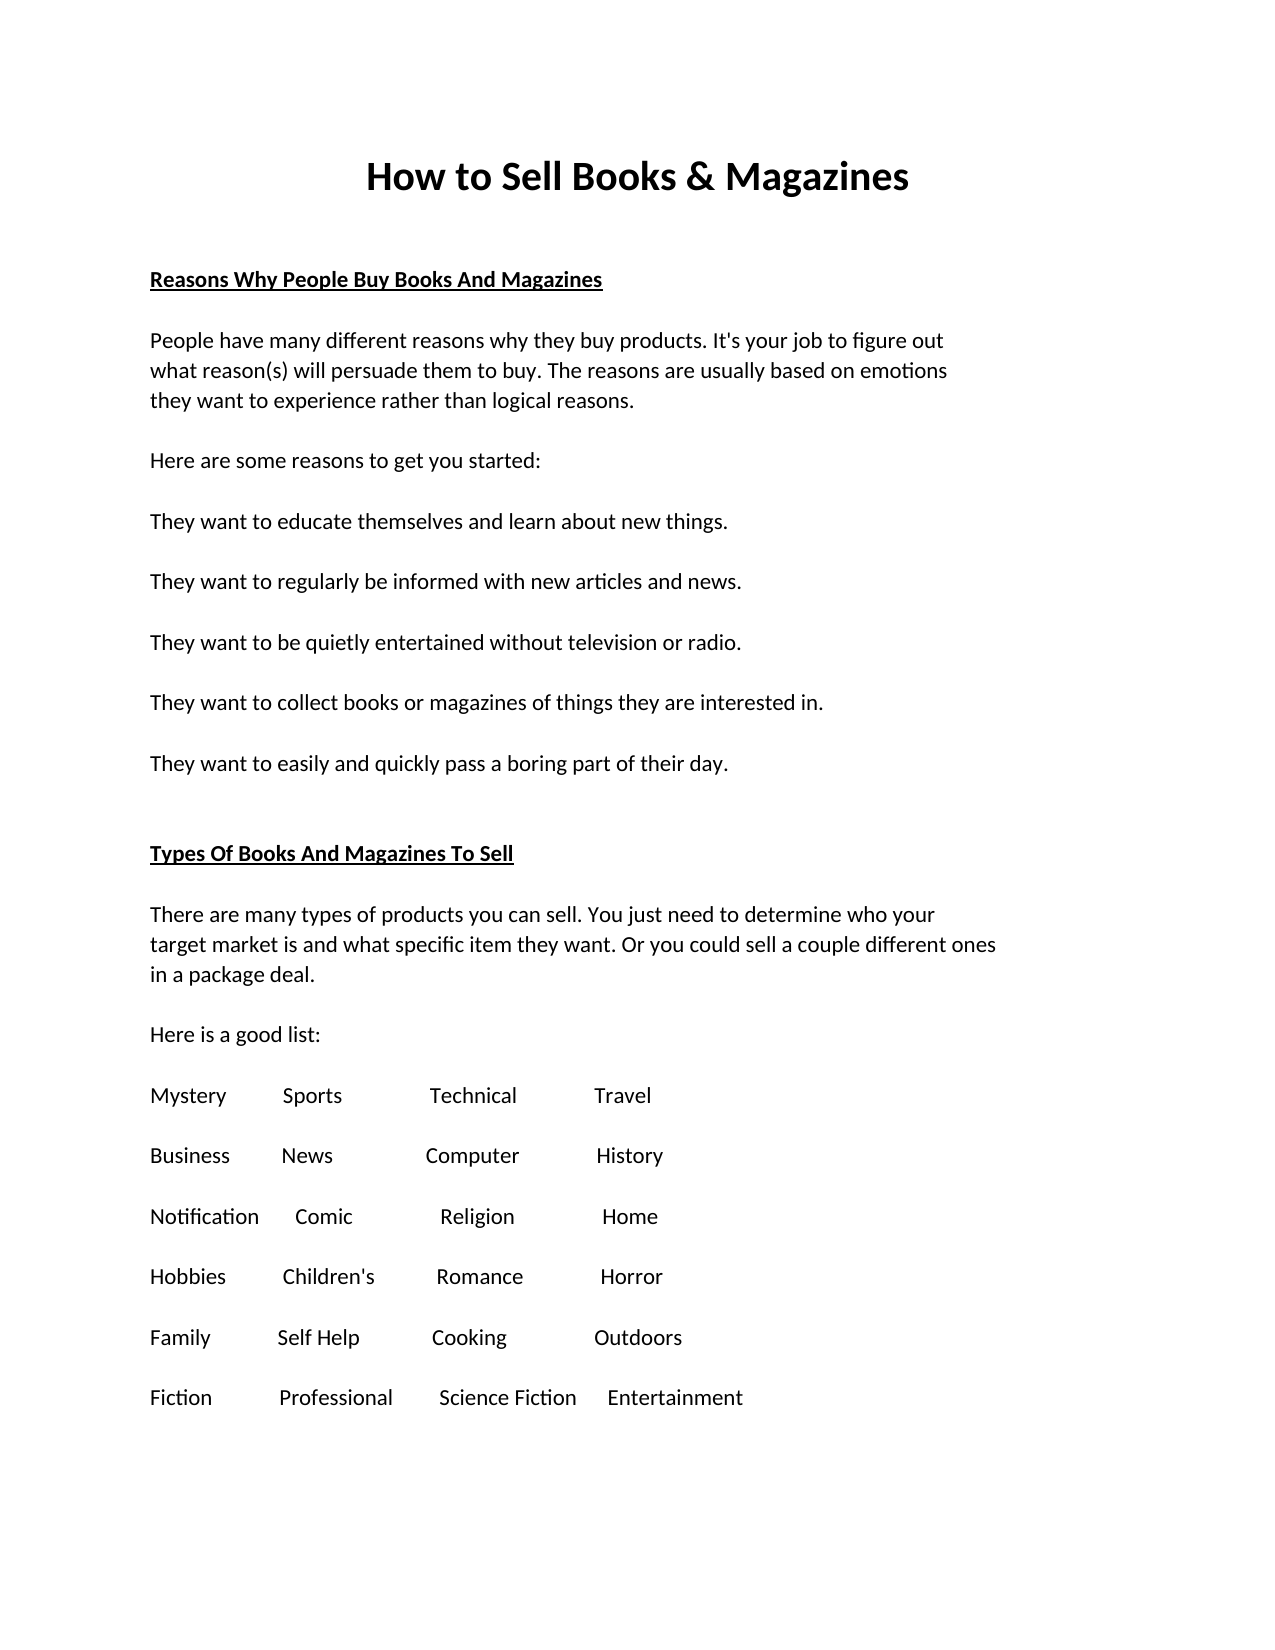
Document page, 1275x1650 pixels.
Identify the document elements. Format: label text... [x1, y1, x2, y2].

text They want to educate themselves and learn about new things. [150, 507, 1125, 535]
text what reason(s) will persuade them to buy. The reasons are usually based on emotions [150, 356, 1125, 384]
text They want to regularly be informed with new articles and news. [150, 567, 1125, 595]
text Here are some reasons to get you started: [150, 447, 1125, 474]
text Here is a good list: [150, 1021, 1125, 1048]
text in a package deal. [150, 960, 1125, 988]
text There are many types of products you can sell. You just need to determine who your [150, 900, 1125, 928]
text People have many different reasons why they buy products. It's your job to figure out [150, 326, 1125, 354]
text They want to collect books or magazines of things they are interested in. [150, 688, 1125, 716]
text Hobbies Children's Romance Horror [150, 1262, 1125, 1290]
text they want to experience rather than logical reasons. [150, 386, 1125, 414]
text Mystery Sports Technical Travel [150, 1081, 1125, 1109]
text Business News Computer History [150, 1141, 1125, 1169]
text target market is and what specific item they want. Or you could sell a couple different ones [150, 930, 1125, 958]
text Notification Comic Religion Home [150, 1202, 1125, 1230]
text Reasons Why People Buy Books And Magazines [150, 265, 1125, 293]
text Family Self Help Cooking Outdoors [150, 1323, 1125, 1351]
text Types Of Books And Magazines To Sell [150, 839, 1125, 867]
text They want to be quietly entertained without television or radio. [150, 628, 1125, 656]
text Fiction Professional Science Fiction Entertainment [150, 1383, 1125, 1411]
text How to Sell Books & Magazines [150, 150, 1125, 201]
text They want to easily and quickly pass a boring part of their day. [150, 749, 1125, 777]
